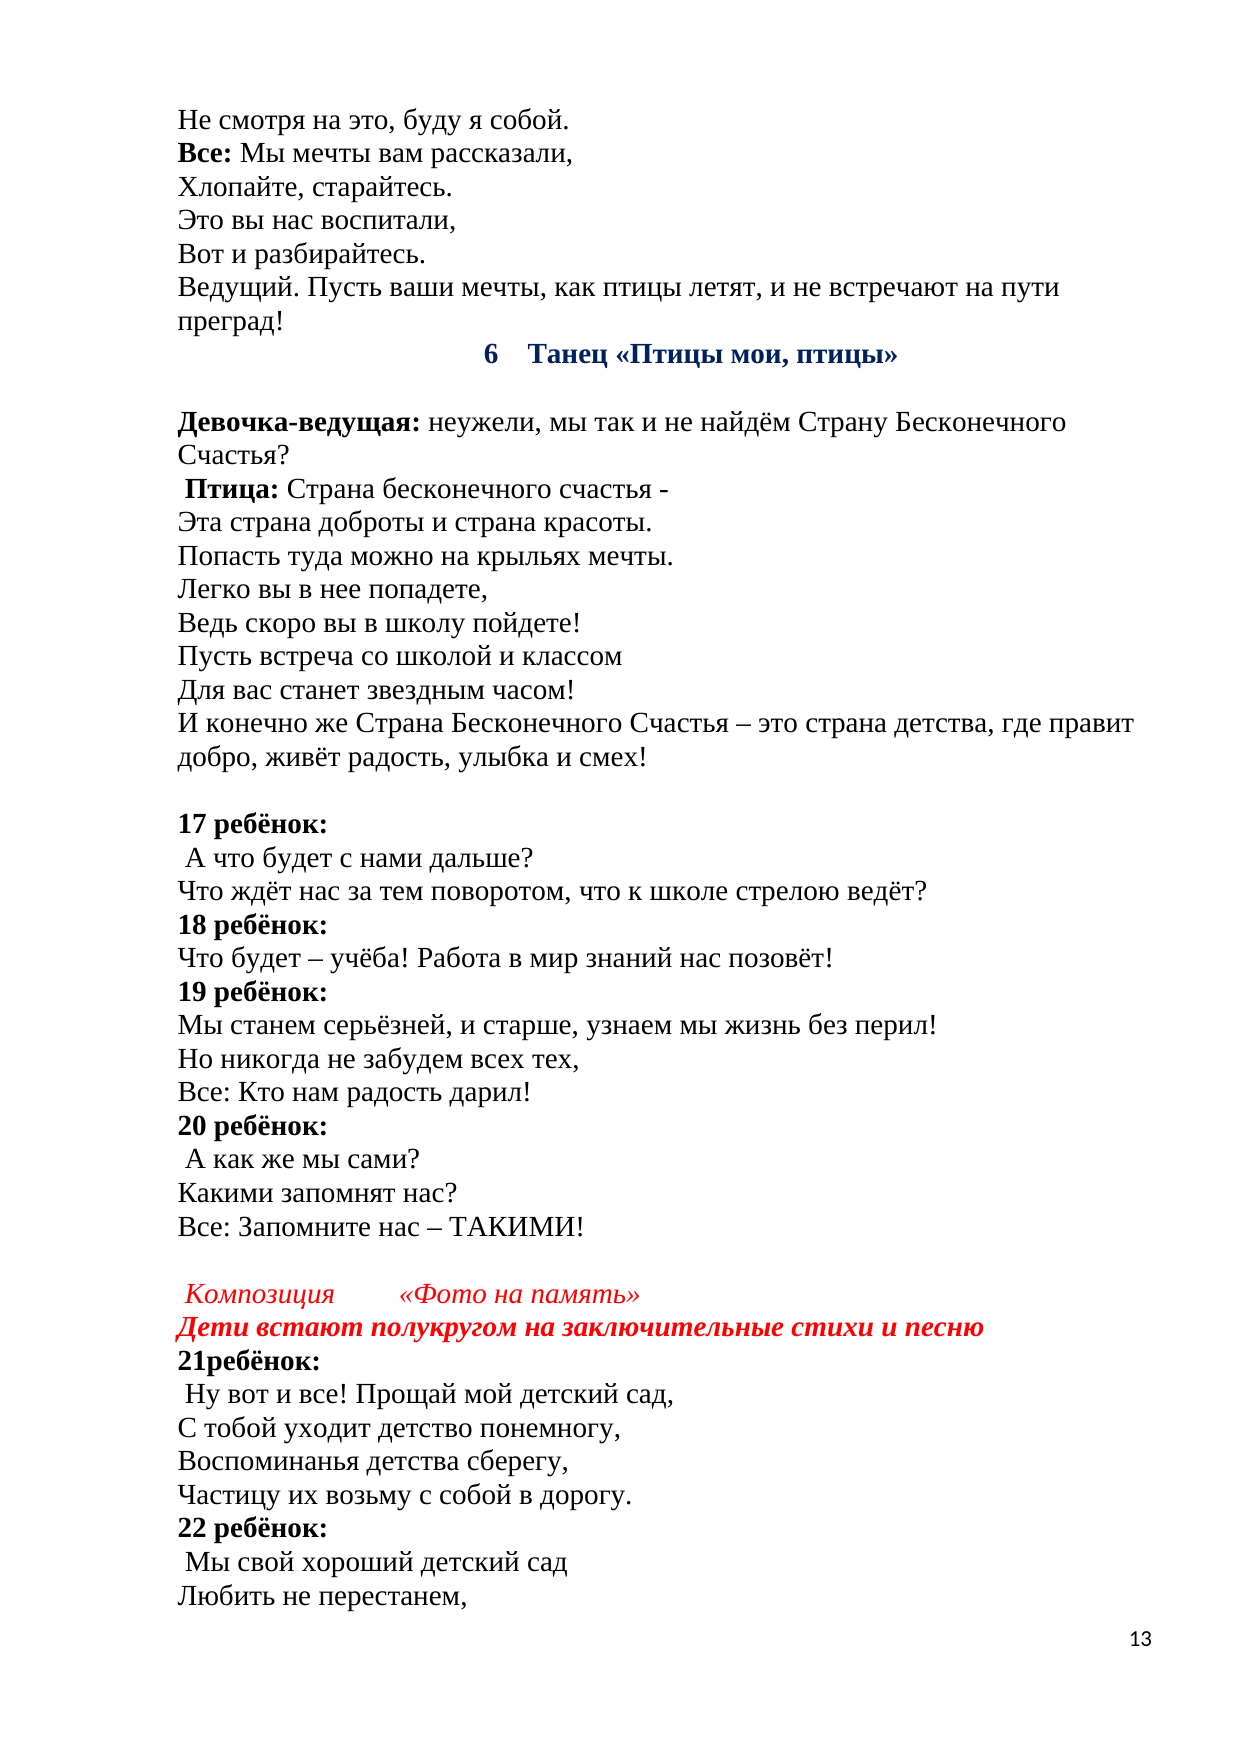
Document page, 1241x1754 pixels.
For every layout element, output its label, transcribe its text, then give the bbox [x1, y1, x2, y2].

text А как же мы сами? Какими запомнят нас? Все: Запомните нас – ТАКИМИ! [177, 1142, 1152, 1242]
text Мы станем серьёзней, и старше, узнаем мы жизнь без перил! Но никогда не забудем всех тех, Все: Кто нам радость дарил! 20 ребёнок: [177, 1007, 1152, 1142]
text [177, 1544, 1152, 1611]
text Что будет – учёба! Работа в мир знаний нас позовёт! 19 ребёнок: [177, 940, 1152, 1007]
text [177, 102, 1152, 773]
text 17 ребёнок: [177, 773, 1152, 840]
text Ну вот и все! Прощай мой детский сад, С тобой уходит детство понемногу, Воспоминанья детства сберегу, Частицу их возьму с собой в дорогу. 22 ребёнок: [177, 1376, 1152, 1544]
text Композиция «Фото на память» Дети встают полукругом на заключительные стихи и песню 21ребёнок: [177, 1242, 1152, 1376]
text А что будет с нами дальше? Что ждёт нас за тем поворотом, что к школе стрелою ведёт? 18 ребёнок: [177, 840, 1152, 940]
